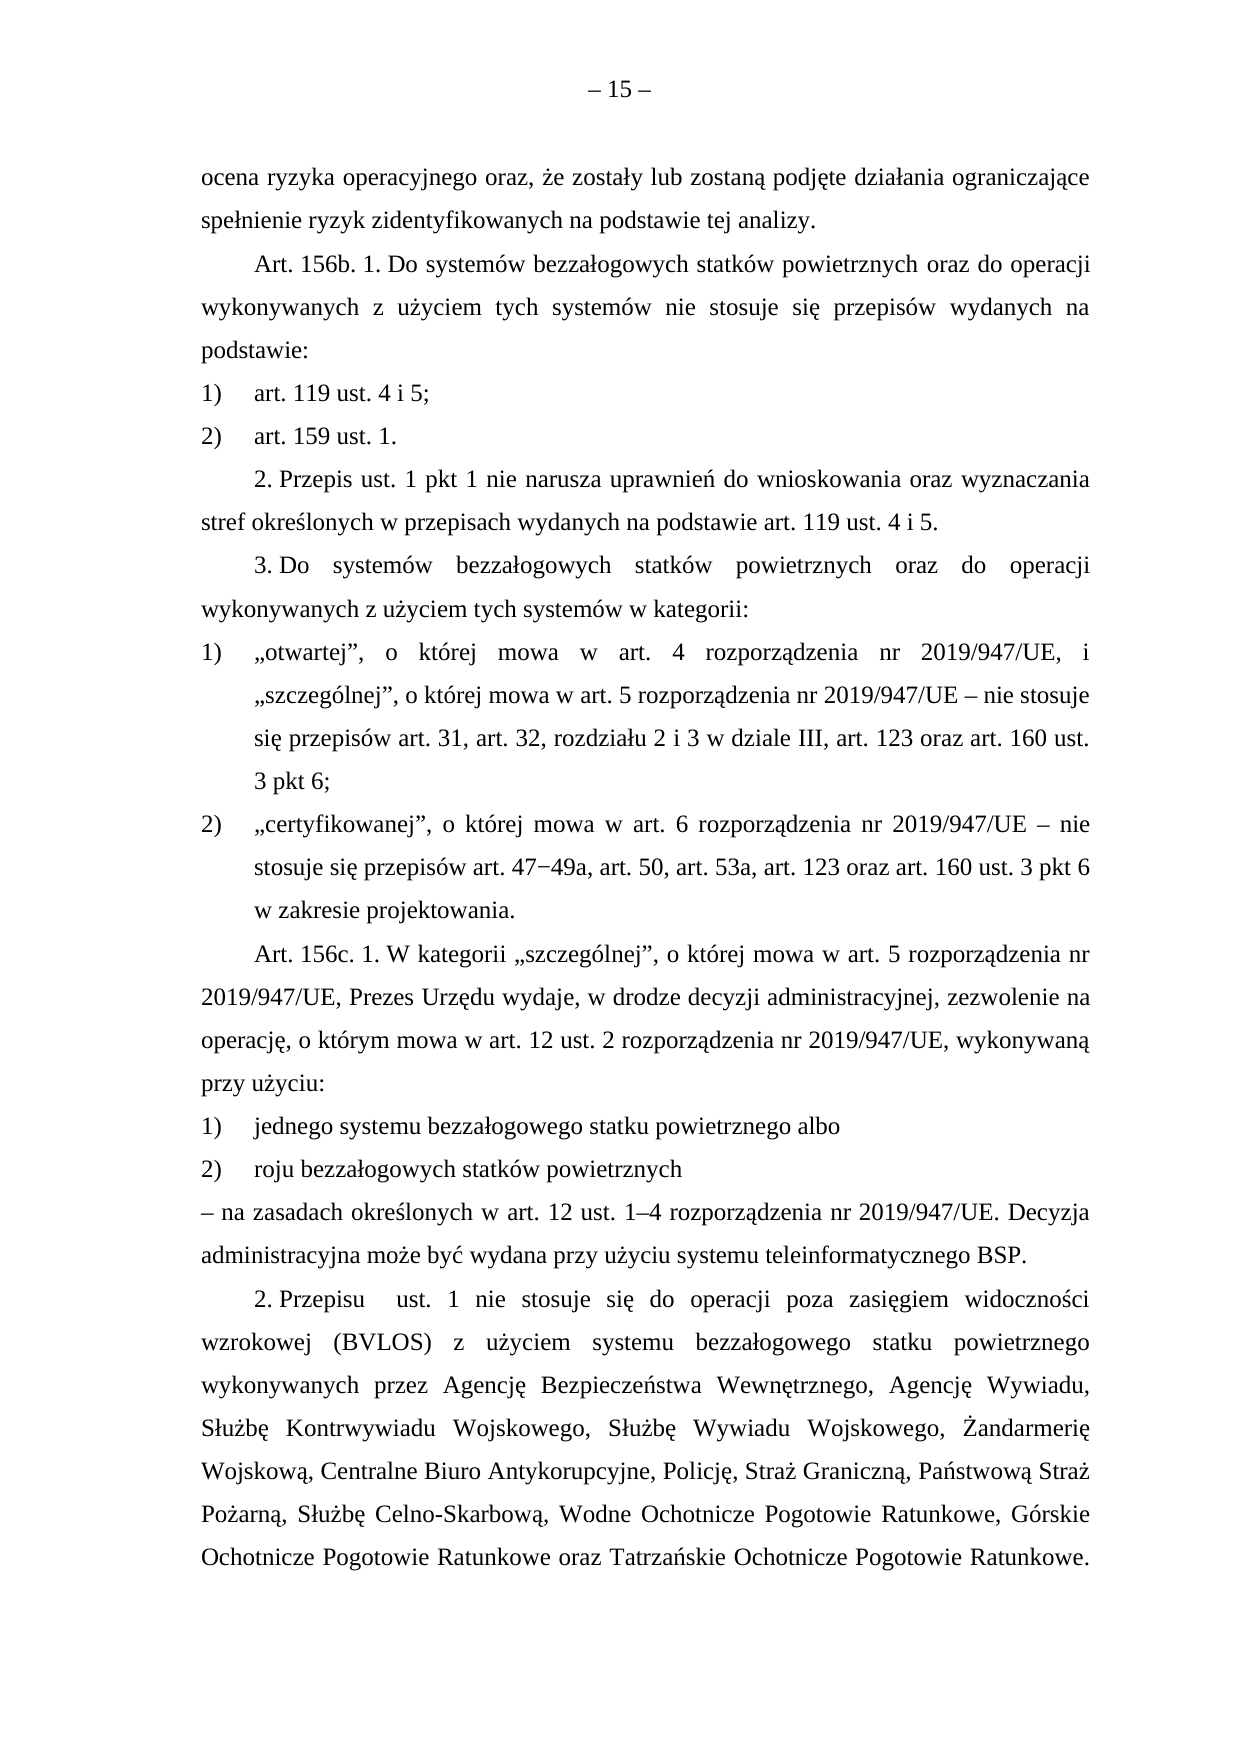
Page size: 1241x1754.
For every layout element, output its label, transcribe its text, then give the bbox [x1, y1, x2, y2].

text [201, 1284, 1091, 1571]
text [201, 162, 1091, 234]
text 3. Do systemów bezzałogowych statków powietrznych oraz do operacji wykonywanych z użyciem tych systemów w kategorii: [201, 551, 1091, 622]
text 2) roju bezzałogowych statków powietrznych [201, 1154, 1091, 1183]
text – na zasadach określonych w art. 12 ust. 1–4 rozporządzenia nr 2019/947/UE. Decyzja administracyjna może być wydana przy użyciu systemu teleinformatycznego BSP. [201, 1197, 1091, 1269]
text 1) „otwartej”, o której mowa w art. 4 rozporządzenia nr 2019/947/UE, i „szczególnej”, o której mowa w art. 5 rozporządzenia nr 2019/947/UE – nie stosuje się przepisów art. 31, art. 32, rozdziału 2 i 3 w dziale III, art. 123 oraz art. 160 ust. 3 pkt 6; [201, 637, 1091, 795]
text 2) art. 159 ust. 1. [201, 421, 1091, 450]
text Art. 156b. 1. Do systemów bezzałogowych statków powietrznych oraz do operacji wykonywanych z użyciem tych systemów nie stosuje się przepisów wydanych na podstawie: [201, 249, 1091, 364]
text 2. Przepis ust. 1 pkt 1 nie narusza uprawnień do wnioskowania oraz wyznaczania stref określonych w przepisach wydanych na podstawie art. 119 ust. 4 i 5. [201, 464, 1091, 536]
text Art. 156c. 1. W kategorii „szczególnej”, o której mowa w art. 5 rozporządzenia nr 2019/947/UE, Prezes Urzędu wydaje, w drodze decyzji administracyjnej, zezwolenie na operację, o którym mowa w art. 12 ust. 2 rozporządzenia nr 2019/947/UE, wykonywaną przy użyciu: [201, 939, 1091, 1097]
text 2) „certyfikowanej”, o której mowa w art. 6 rozporządzenia nr 2019/947/UE – nie stosuje się przepisów art. 47−49a, art. 50, art. 53a, art. 123 oraz art. 160 ust. 3 pkt 6 w zakresie projektowania. [201, 809, 1091, 924]
text 1) art. 119 ust. 4 i 5; [201, 378, 1091, 407]
text 1) jednego systemu bezzałogowego statku powietrznego albo [201, 1111, 1091, 1140]
